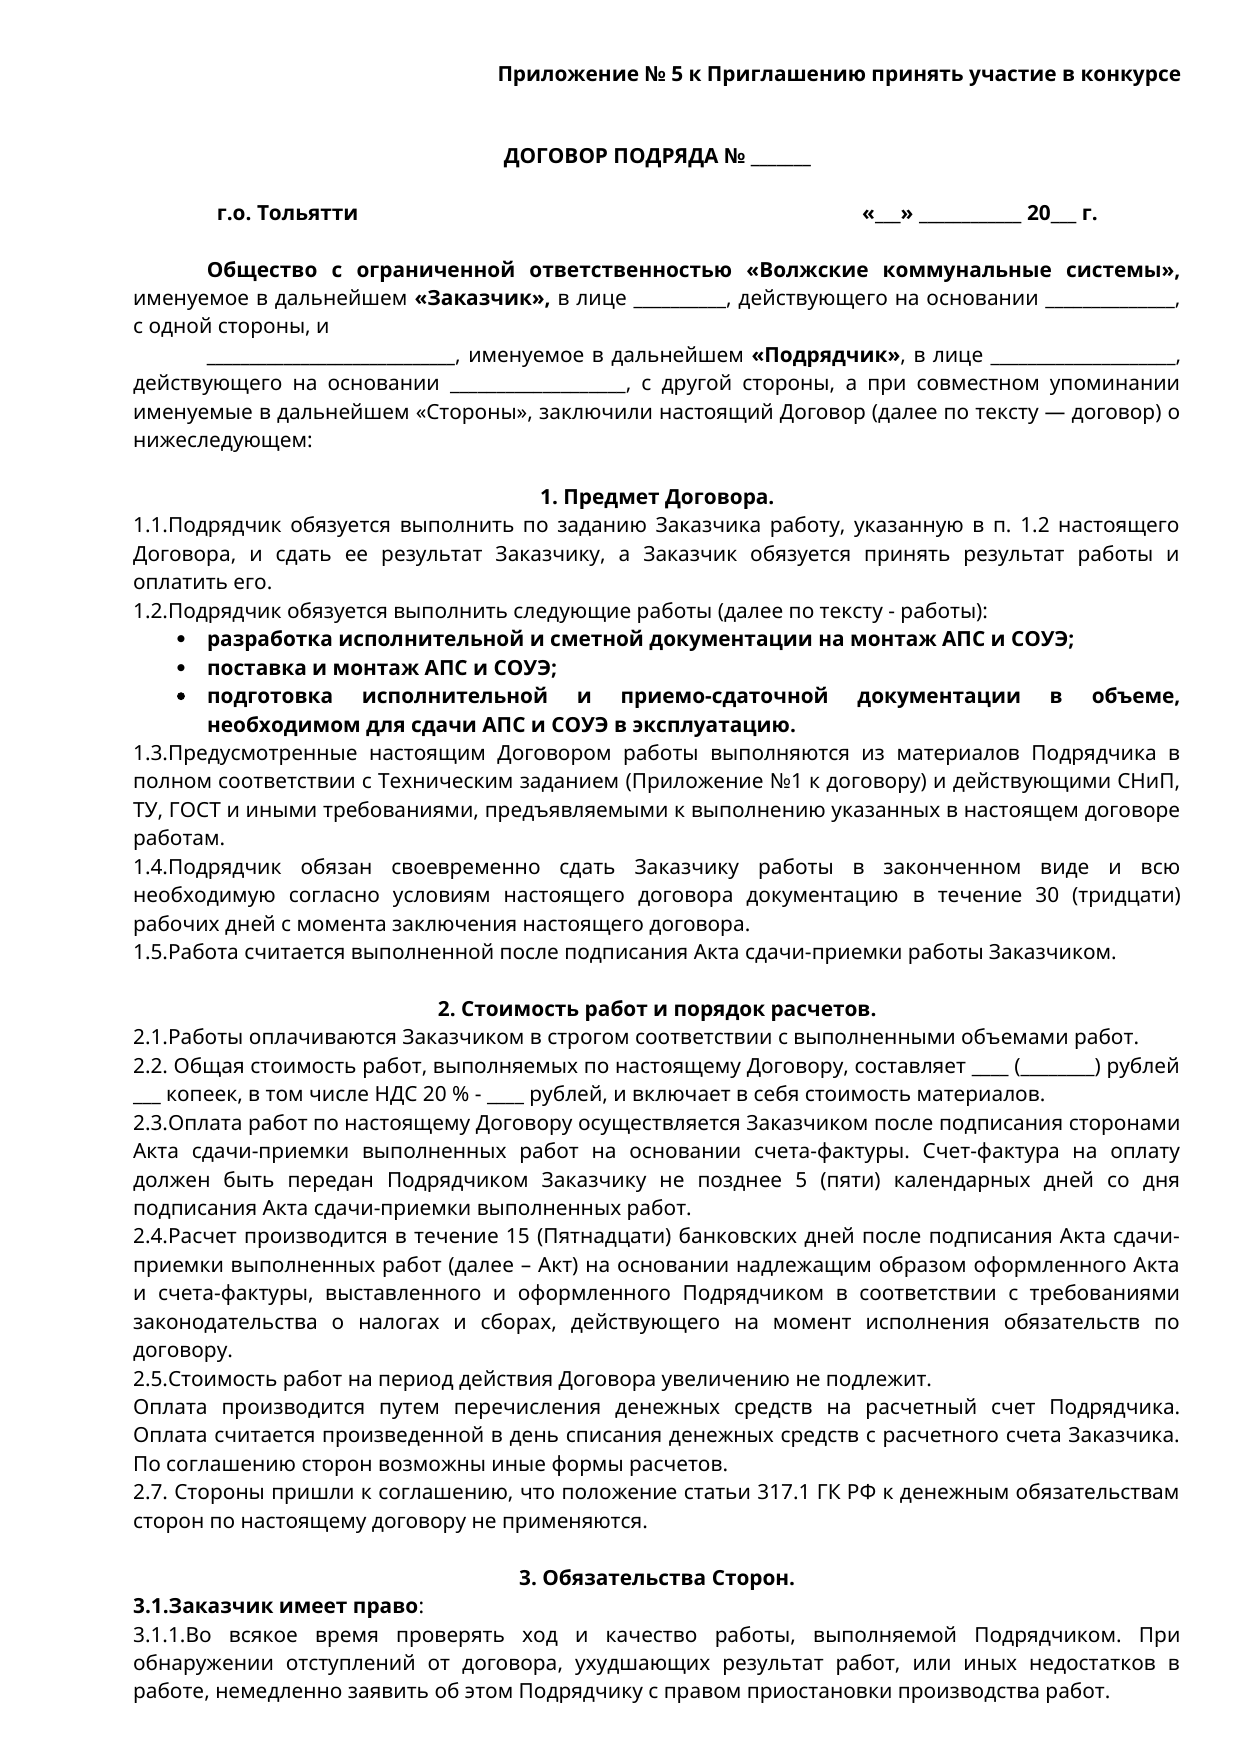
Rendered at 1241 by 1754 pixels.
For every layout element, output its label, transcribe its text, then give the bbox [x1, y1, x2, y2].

text 1.2.Подрядчик обязуется выполнить следующие работы (далее по тексту - работы): [133, 596, 1181, 624]
text 3.1.1.Во всякое время проверять ход и качество работы, выполняемой Подрядчиком. При обнаружении отступлений от договора, ухудшающих результат работ, или иных недостатков в работе, немедленно заявить об этом Подрядчику с правом приостановки производства работ. [133, 1620, 1181, 1705]
text ДОГОВОР ПОДРЯДА № _______ [133, 141, 1181, 169]
text Приложение № 5 к Приглашению принять участие в конкурсе [133, 59, 1181, 87]
text 1.1.Подрядчик обязуется выполнить по заданию Заказчика работу, указанную в п. 1.2 настоящего Договора, и сдать ее результат Заказчику, а Заказчик обязуется принять результат работы и оплатить его. [133, 511, 1181, 596]
text Общество с ограниченной ответственностью «Волжские коммунальные системы», именуемое в дальнейшем «Заказчик», в лице __________, действующего на основании ______________, с одной стороны, и [133, 255, 1181, 340]
list разработка исполнительной и сметной документации на монтаж АПС и СОУЭ; [177, 624, 1181, 653]
text 2.7. Стороны пришли к соглашению, что положение статьи 317.1 ГК РФ к денежным обязательствам сторон по настоящему договору не применяются. [133, 1477, 1181, 1534]
text 2.3.Оплата работ по настоящему Договору осуществляется Заказчиком после подписания сторонами Акта сдачи-приемки выполненных работ на основании счета-фактуры. Счет-фактура на оплату должен быть передан Подрядчиком Заказчику не позднее 5 (пяти) календарных дней со дня подписания Акта сдачи-приемки выполненных работ. [133, 1108, 1181, 1222]
text _____________________________, именуемое в дальнейшем «Подрядчик», в лице ____________________, действующего на основании ___________________, с другой стороны, а при совместном упоминании именуемые в дальнейшем «Стороны», заключили настоящий Договор (далее по тексту — договор) о нижеследующем: [133, 340, 1181, 454]
text 1. Предмет Договора. [133, 482, 1181, 511]
text 3.1.Заказчик имеет право: [133, 1591, 1181, 1620]
text 2.2. Общая стоимость работ, выполняемых по настоящему Договору, составляет ____ (________) рублей ___ копеек, в том числе НДС 20 % - ____ рублей, и включает в себя стоимость материалов. [133, 1051, 1181, 1108]
text 2. Стоимость работ и порядок расчетов. [133, 994, 1181, 1022]
list поставка и монтаж АПС и СОУЭ; [177, 653, 1181, 681]
list подготовка исполнительной и приемо-сдаточной документации в объеме, необходимом для сдачи АПС и СОУЭ в эксплуатацию. [177, 681, 1181, 738]
text 3. Обязательства Сторон. [133, 1563, 1181, 1591]
text 2.1.Работы оплачиваются Заказчиком в строгом соответствии с выполненными объемами работ. [133, 1022, 1181, 1051]
text 2.4.Расчет производится в течение 15 (Пятнадцати) банковских дней после подписания Акта сдачи-приемки выполненных работ (далее – Акт) на основании надлежащим образом оформленного Акта и счета-фактуры, выставленного и оформленного Подрядчиком в соответствии с требованиями законодательства о налогах и сборах, действующего на момент исполнения обязательств по договору. [133, 1222, 1181, 1364]
text 1.5.Работа считается выполненной после подписания Акта сдачи-приемки работы Заказчиком. [133, 937, 1181, 966]
text 2.5.Стоимость работ на период действия Договора увеличению не подлежит. [133, 1364, 1181, 1392]
text Оплата производится путем перечисления денежных средств на расчетный счет Подрядчика. Оплата считается произведенной в день списания денежных средств с расчетного счета Заказчика. По соглашению сторон возможны иные формы расчетов. [133, 1392, 1181, 1477]
text 1.3.Предусмотренные настоящим Договором работы выполняются из материалов Подрядчика в полном соответствии с Техническим заданием (Приложение №1 к договору) и действующими СНиП, ТУ, ГОСТ и иными требованиями, предъявляемыми к выполнению указанных в настоящем договоре работам. [133, 738, 1181, 852]
text г.о. Тольятти «___» ____________ 20___ г. [133, 198, 1181, 226]
text 1.4.Подрядчик обязан своевременно сдать Заказчику работы в законченном виде и всю необходимую согласно условиям настоящего договора документацию в течение 30 (тридцати) рабочих дней с момента заключения настоящего договора. [133, 852, 1181, 937]
